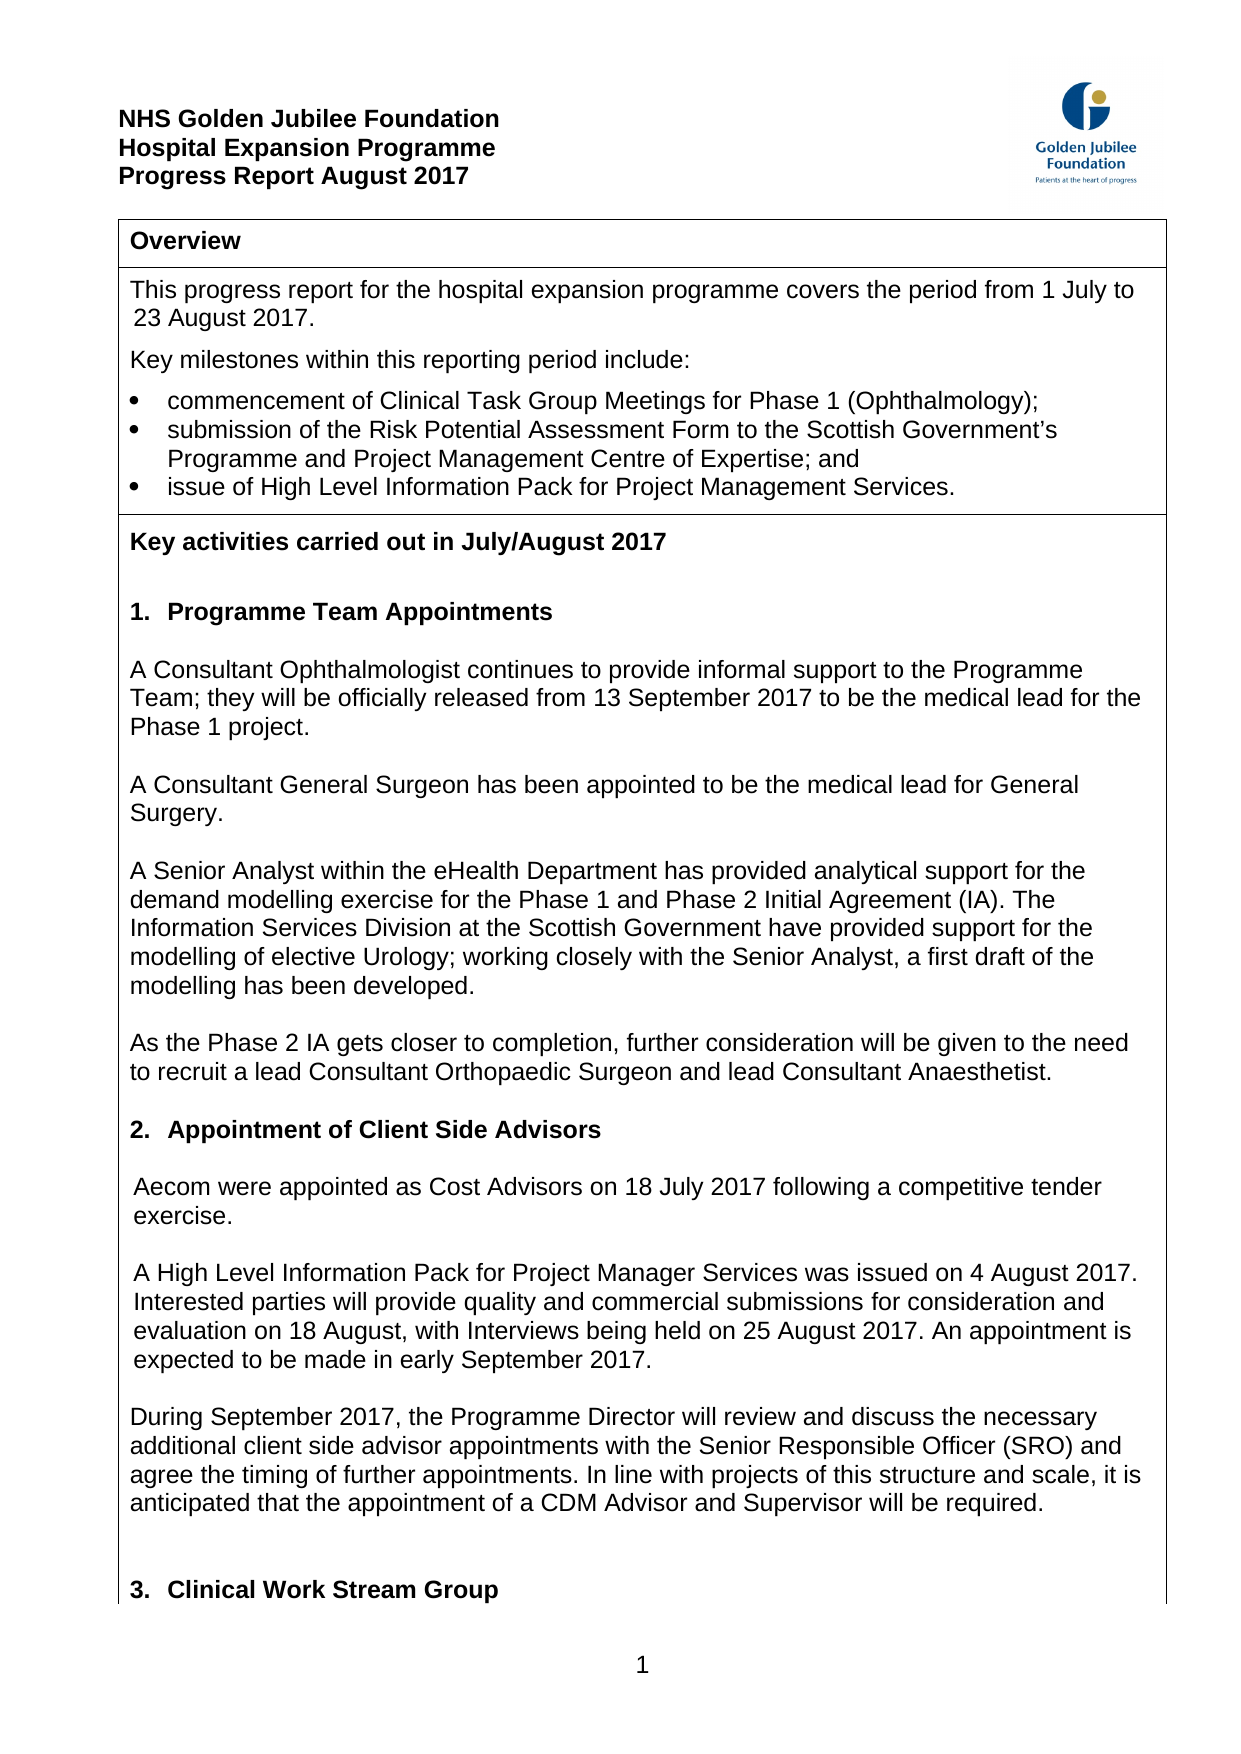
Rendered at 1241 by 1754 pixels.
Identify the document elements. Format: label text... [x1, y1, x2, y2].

text Progress Report August 2017 [118, 161, 1007, 190]
text NHS Golden Jubilee Foundation [118, 104, 1007, 132]
table_cell This progress report for the hospital expansion programme covers the period from 1 July to 23 August 2017. Key milestones within this reporting period include: commencement of Clinical Task Group Meetings for Phase 1 (Ophthalmology); submission of the Risk Potential Assessment Form to the Scottish Government’s Programme and Project Management Centre of Expertise; and issue of High Level Information Pack for Project Management Services. [119, 268, 1166, 514]
table_cell Key activities carried out in July/August 2017 [119, 515, 1166, 568]
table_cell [119, 569, 1166, 1603]
table_header Overview [119, 220, 1166, 267]
text Hospital Expansion Programme [118, 132, 1007, 161]
picture [1007, 56, 1164, 214]
